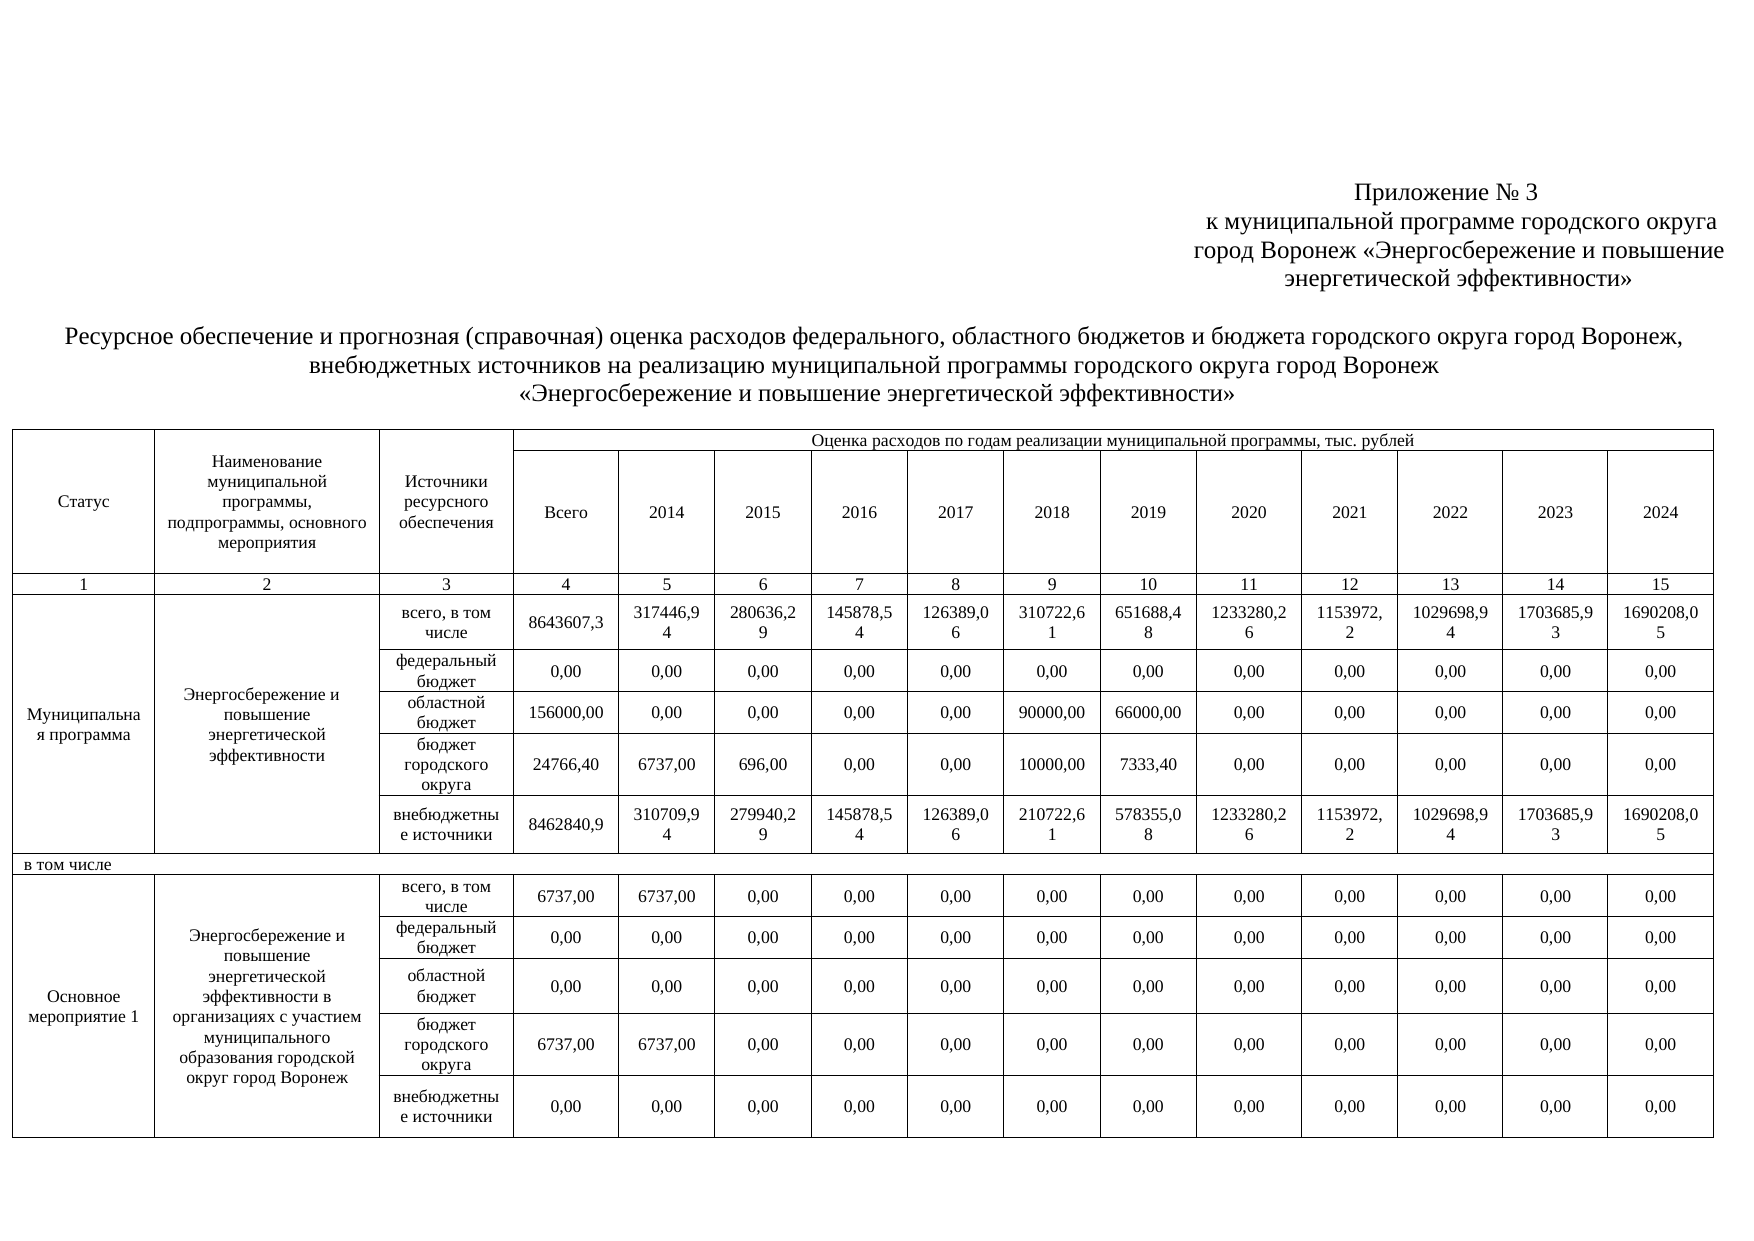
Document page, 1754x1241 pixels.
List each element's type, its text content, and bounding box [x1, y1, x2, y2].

table_cell 1690208,05 [1608, 796, 1713, 853]
table_cell 1029698,94 [1398, 796, 1502, 853]
table_cell 0,00 [1302, 692, 1397, 733]
table_cell 0,00 [1197, 692, 1301, 733]
table_cell 317446,94 [619, 595, 714, 649]
table_cell 2015 [715, 451, 811, 573]
table_cell 6 [715, 574, 811, 594]
table_cell Энергосбережение и повышение энергетической эффективности [155, 595, 379, 853]
table_cell 7 [812, 574, 907, 594]
table_cell 0,00 [1004, 875, 1100, 916]
table_cell 0,00 [908, 692, 1003, 733]
table_header Оценка расходов по годам реализации муниципальной программы, тыс. рублей [514, 430, 1713, 450]
table_cell 1029698,94 [1398, 595, 1502, 649]
table_cell Основное мероприятие 1 [13, 875, 154, 1137]
table_cell 0,00 [715, 959, 811, 1013]
table_cell внебюджетные источники [380, 796, 513, 853]
table_cell 0,00 [1197, 650, 1301, 691]
text к муниципальной программе городского округа [24, 206, 1724, 235]
table_cell 0,00 [1608, 1014, 1713, 1074]
table_cell 0,00 [1197, 734, 1301, 794]
table_cell 0,00 [1197, 917, 1301, 958]
text Ресурсное обеспечение и прогнозная (справочная) оценка расходов федерального, областного бюджетов и бюджета городского округа город Воронеж, внебюджетных источников на реализацию муниципальной программы городского округа город Воронеж [24, 321, 1724, 378]
table_cell 0,00 [1004, 917, 1100, 958]
table_cell 0,00 [1197, 1076, 1301, 1137]
table_cell 10 [1101, 574, 1196, 594]
table_cell 0,00 [715, 692, 811, 733]
table_cell 0,00 [619, 959, 714, 1013]
table_cell 0,00 [715, 650, 811, 691]
table_cell 0,00 [514, 650, 618, 691]
table_cell бюджет городского округа [380, 734, 513, 794]
table_cell 8 [908, 574, 1003, 594]
table_cell 1153972,2 [1302, 796, 1397, 853]
table_cell 0,00 [1004, 650, 1100, 691]
table_cell 0,00 [1302, 1076, 1397, 1137]
table_cell 0,00 [1101, 650, 1196, 691]
table_cell 0,00 [619, 650, 714, 691]
table_cell 2021 [1302, 451, 1397, 573]
table_cell 90000,00 [1004, 692, 1100, 733]
table_cell 0,00 [1197, 959, 1301, 1013]
table_cell 0,00 [1302, 650, 1397, 691]
table_cell 0,00 [1608, 959, 1713, 1013]
table_cell 0,00 [1398, 959, 1502, 1013]
table_cell 14 [1503, 574, 1607, 594]
table_cell 651688,48 [1101, 595, 1196, 649]
table_cell 0,00 [812, 875, 907, 916]
table_cell 0,00 [1503, 1014, 1607, 1074]
table_cell 12 [1302, 574, 1397, 594]
table_cell 0,00 [908, 1014, 1003, 1074]
table_cell 0,00 [1101, 917, 1196, 958]
table_cell 4 [514, 574, 618, 594]
table_cell 145878,54 [812, 595, 907, 649]
table_cell 0,00 [715, 1014, 811, 1074]
table_cell 0,00 [1608, 1076, 1713, 1137]
table_cell 0,00 [715, 917, 811, 958]
table_cell областной бюджет [380, 959, 513, 1013]
table_cell областной бюджет [380, 692, 513, 733]
table_cell 0,00 [812, 959, 907, 1013]
table_cell 0,00 [514, 917, 618, 958]
table_cell 2023 [1503, 451, 1607, 573]
table_cell 0,00 [715, 875, 811, 916]
table_cell 0,00 [908, 917, 1003, 958]
table_cell 0,00 [1503, 692, 1607, 733]
table_cell 0,00 [812, 1076, 907, 1137]
table_cell 0,00 [1004, 1076, 1100, 1137]
table_cell 0,00 [1398, 1076, 1502, 1137]
table_cell 0,00 [514, 959, 618, 1013]
table_header Статус [13, 430, 154, 573]
table_cell 2 [155, 574, 379, 594]
table_cell 66000,00 [1101, 692, 1196, 733]
table_cell 0,00 [1608, 917, 1713, 958]
table_cell 2020 [1197, 451, 1301, 573]
table_cell 0,00 [1503, 875, 1607, 916]
table_cell 696,00 [715, 734, 811, 794]
table_cell 0,00 [908, 650, 1003, 691]
table_cell 1233280,26 [1197, 796, 1301, 853]
table_cell 24766,40 [514, 734, 618, 794]
table_cell Энергосбережение и повышение энергетической эффективности в организациях с участием муниципального образования городской округ город Воронеж [155, 875, 379, 1137]
table_cell 156000,00 [514, 692, 618, 733]
table_cell 0,00 [1197, 1014, 1301, 1074]
table_cell Всего [514, 451, 618, 573]
table_cell 10000,00 [1004, 734, 1100, 794]
table_cell 0,00 [1608, 692, 1713, 733]
table_cell 0,00 [908, 1076, 1003, 1137]
table_cell 0,00 [514, 1076, 618, 1137]
table_cell 0,00 [1503, 1076, 1607, 1137]
table_cell 280636,29 [715, 595, 811, 649]
table_cell 0,00 [812, 692, 907, 733]
table_cell 1233280,26 [1197, 595, 1301, 649]
table_cell 279940,29 [715, 796, 811, 853]
table_cell 5 [619, 574, 714, 594]
table_cell 0,00 [1302, 917, 1397, 958]
table_cell 210722,61 [1004, 796, 1100, 853]
table_cell 0,00 [1398, 734, 1502, 794]
table_cell 0,00 [1302, 734, 1397, 794]
table_cell 13 [1398, 574, 1502, 594]
table_cell 310722,61 [1004, 595, 1100, 649]
table_cell 1690208,05 [1608, 595, 1713, 649]
table_cell всего, в том числе [380, 875, 513, 916]
table_cell 0,00 [812, 917, 907, 958]
table_cell 0,00 [619, 1076, 714, 1137]
table_cell 0,00 [812, 650, 907, 691]
table_header Наименование муниципальной программы, подпрограммы, основного мероприятия [155, 430, 379, 573]
table_cell 0,00 [812, 1014, 907, 1074]
table_cell 8643607,3 [514, 595, 618, 649]
table_cell Муниципальная программа [13, 595, 154, 853]
table_cell 2018 [1004, 451, 1100, 573]
table_cell 145878,54 [812, 796, 907, 853]
table_cell федеральный бюджет [380, 917, 513, 958]
table_cell 0,00 [1004, 1014, 1100, 1074]
table_cell 6737,00 [619, 1014, 714, 1074]
table_cell 0,00 [715, 1076, 811, 1137]
table_cell 0,00 [1398, 917, 1502, 958]
table_cell 8462840,9 [514, 796, 618, 853]
table_cell всего, в том числе [380, 595, 513, 649]
table_cell 2022 [1398, 451, 1502, 573]
table_cell 0,00 [1101, 1076, 1196, 1137]
table_cell 0,00 [1503, 917, 1607, 958]
table_cell 6737,00 [619, 875, 714, 916]
table_cell 7333,40 [1101, 734, 1196, 794]
table_cell 0,00 [812, 734, 907, 794]
table_cell 0,00 [1398, 692, 1502, 733]
table_cell в том числе [13, 854, 1713, 874]
table_cell 0,00 [1398, 875, 1502, 916]
table_cell внебюджетные источники [380, 1076, 513, 1137]
table_cell 3 [380, 574, 513, 594]
table_cell 0,00 [1608, 734, 1713, 794]
table_cell 0,00 [1004, 959, 1100, 1013]
table_cell 0,00 [1197, 875, 1301, 916]
table_cell 126389,06 [908, 796, 1003, 853]
table_cell 0,00 [1101, 875, 1196, 916]
text энергетической эффективности» [24, 263, 1724, 292]
table_cell 0,00 [908, 959, 1003, 1013]
table_cell 2017 [908, 451, 1003, 573]
table_cell 2024 [1608, 451, 1713, 573]
table_cell 310709,94 [619, 796, 714, 853]
table_cell 6737,00 [514, 1014, 618, 1074]
table_cell 0,00 [619, 692, 714, 733]
table_cell 0,00 [1398, 1014, 1502, 1074]
text город Воронеж «Энергосбережение и повышение [24, 235, 1724, 263]
table_cell 1703685,93 [1503, 595, 1607, 649]
table_cell 0,00 [1503, 734, 1607, 794]
table_cell 1 [13, 574, 154, 594]
table_cell 578355,08 [1101, 796, 1196, 853]
table_cell 0,00 [1398, 650, 1502, 691]
table_cell 1703685,93 [1503, 796, 1607, 853]
table_cell 6737,00 [619, 734, 714, 794]
table_cell 0,00 [1302, 1014, 1397, 1074]
table_cell 6737,00 [514, 875, 618, 916]
table_cell 0,00 [1302, 875, 1397, 916]
table_cell 0,00 [1503, 959, 1607, 1013]
table_cell 2019 [1101, 451, 1196, 573]
table_cell 9 [1004, 574, 1100, 594]
table_cell 15 [1608, 574, 1713, 594]
table_cell 0,00 [1608, 650, 1713, 691]
table_cell 0,00 [1503, 650, 1607, 691]
table_cell 0,00 [1101, 1014, 1196, 1074]
text «Энергосбережение и повышение энергетической эффективности» [24, 378, 1724, 407]
text Приложение № 3 [24, 177, 1724, 206]
table_header Источники ресурсного обеспечения [380, 430, 513, 573]
table_cell 0,00 [908, 734, 1003, 794]
table_cell федеральный бюджет [380, 650, 513, 691]
table_cell 2016 [812, 451, 907, 573]
table_cell 0,00 [619, 917, 714, 958]
table_cell бюджет городского округа [380, 1014, 513, 1074]
table_cell 0,00 [1302, 959, 1397, 1013]
table_cell 1153972,2 [1302, 595, 1397, 649]
table_cell 11 [1197, 574, 1301, 594]
table_cell 126389,06 [908, 595, 1003, 649]
table_cell 0,00 [908, 875, 1003, 916]
table_cell 0,00 [1608, 875, 1713, 916]
table_cell 2014 [619, 451, 714, 573]
table_cell 0,00 [1101, 959, 1196, 1013]
